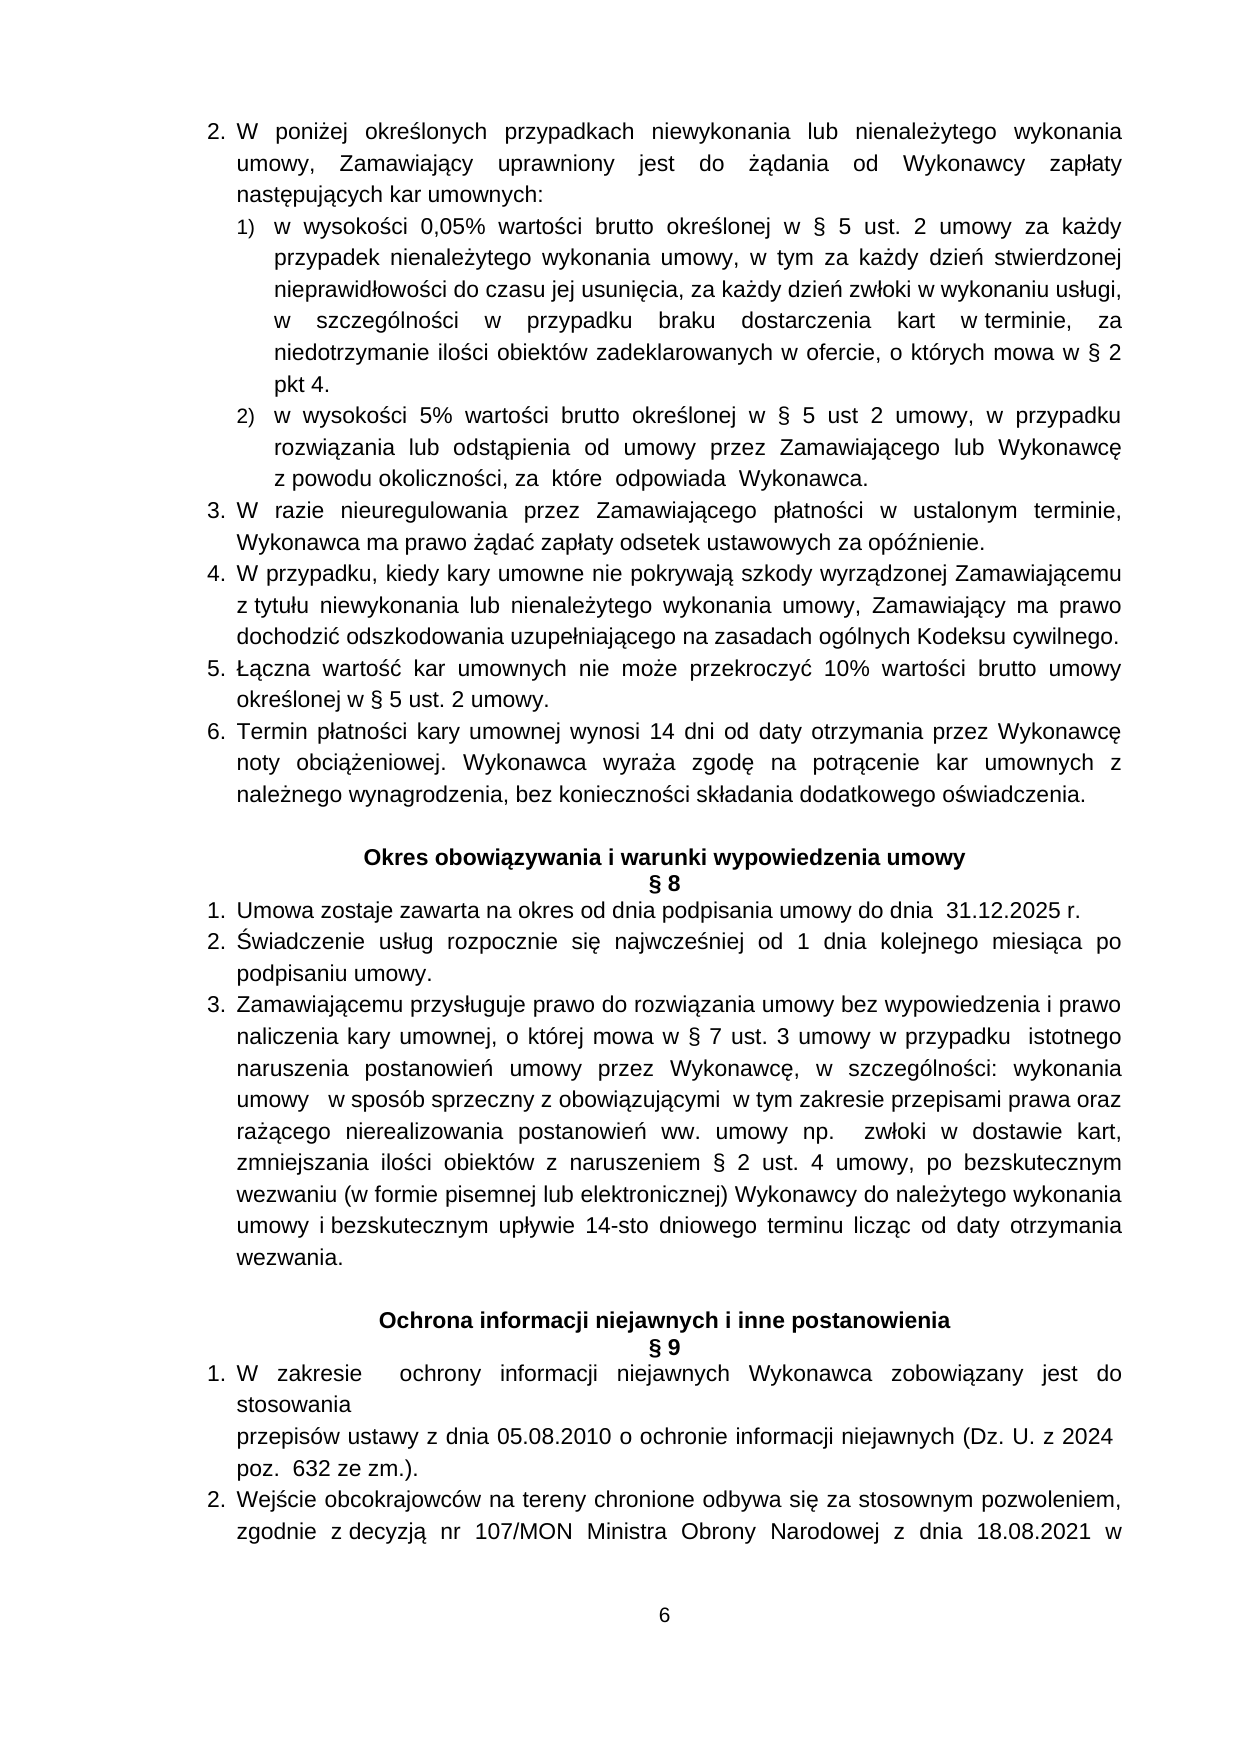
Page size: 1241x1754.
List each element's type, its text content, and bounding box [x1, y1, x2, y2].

list W poniżej określonych przypadkach niewykonania lub nienależytego wykonania umowy, Zamawiający uprawniony jest do żądania od Wykonawcy zapłaty następujących kar umownych: [207, 118, 1122, 208]
text § 8 [207, 870, 1122, 897]
list Umowa zostaje zawarta na okres od dnia podpisania umowy do dnia 31.12.2025 r. [207, 897, 1122, 923]
text Ochrona informacji niejawnych i inne postanowienia [207, 1307, 1122, 1333]
list w wysokości 0,05% wartości brutto określonej w § 5 ust. 2 umowy za każdy przypadek nienależytego wykonania umowy, w tym za każdy dzień stwierdzonej nieprawidłowości do czasu jej usunięcia, za każdy dzień zwłoki w wykonaniu usługi, w szczególności w przypadku braku dostarczenia kart w terminie, za niedotrzymanie ilości obiektów zadeklarowanych w ofercie, o których mowa w § 2 pkt 4. [236, 213, 1122, 397]
list Świadczenie usług rozpocznie się najwcześniej od 1 dnia kolejnego miesiąca po podpisaniu umowy. [207, 928, 1122, 986]
list w wysokości 5% wartości brutto określonej w § 5 ust 2 umowy, w przypadku rozwiązania lub odstąpienia od umowy przez Zamawiającego lub Wykonawcę z powodu okoliczności, za które odpowiada Wykonawca. [236, 402, 1122, 492]
list W razie nieuregulowania przez Zamawiającego płatności w ustalonym terminie, Wykonawca ma prawo żądać zapłaty odsetek ustawowych za opóźnienie. [207, 497, 1122, 555]
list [207, 1486, 1122, 1544]
list W zakresie ochrony informacji niejawnych Wykonawca zobowiązany jest do stosowania przepisów ustawy z dnia 05.08.2010 o ochronie informacji niejawnych (Dz. U. z 2024 poz. 632 ze zm.). [207, 1360, 1122, 1481]
list Zamawiającemu przysługuje prawo do rozwiązania umowy bez wypowiedzenia i prawo naliczenia kary umownej, o której mowa w § 7 ust. 3 umowy w przypadku istotnego naruszenia postanowień umowy przez Wykonawcę, w szczególności: wykonania umowy w sposób sprzeczny z obowiązującymi w tym zakresie przepisami prawa oraz rażącego nierealizowania postanowień ww. umowy np. zwłoki w dostawie kart, zmniejszania ilości obiektów z naruszeniem § 2 ust. 4 umowy, po bezskutecznym wezwaniu (w formie pisemnej lub elektronicznej) Wykonawcy do należytego wykonania umowy i bezskutecznym upływie 14-sto dniowego terminu licząc od daty otrzymania wezwania. [207, 991, 1122, 1270]
list Łączna wartość kar umownych nie może przekroczyć 10% wartości brutto umowy określonej w § 5 ust. 2 umowy. [207, 655, 1122, 713]
text Okres obowiązywania i warunki wypowiedzenia umowy [207, 844, 1122, 870]
list Termin płatności kary umownej wynosi 14 dni od daty otrzymania przez Wykonawcę noty obciążeniowej. Wykonawca wyraża zgodę na potrącenie kar umownych z należnego wynagrodzenia, bez konieczności składania dodatkowego oświadczenia. [207, 718, 1122, 807]
text § 9 [207, 1333, 1122, 1360]
list W przypadku, kiedy kary umowne nie pokrywają szkody wyrządzonej Zamawiającemu z tytułu niewykonania lub nienależytego wykonania umowy, Zamawiający ma prawo dochodzić odszkodowania uzupełniającego na zasadach ogólnych Kodeksu cywilnego. [207, 560, 1122, 649]
